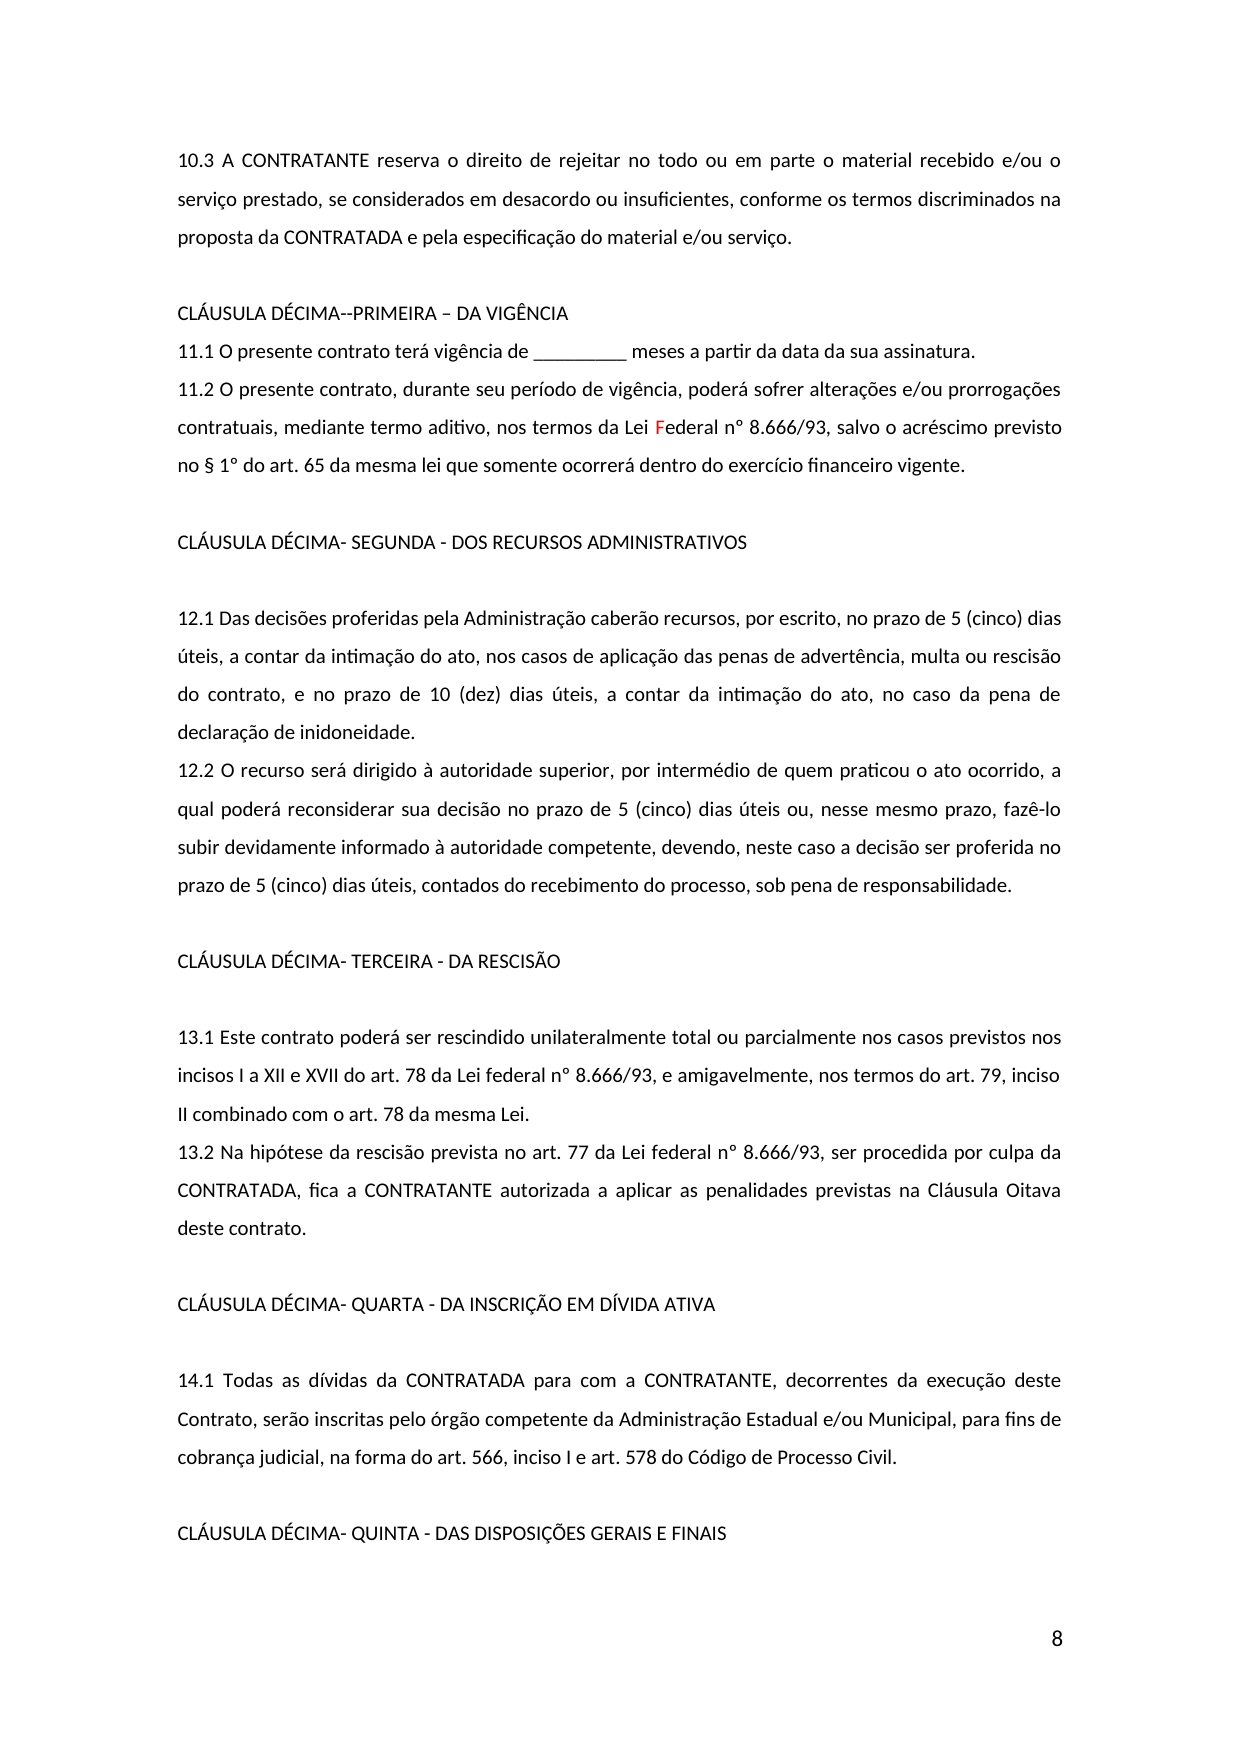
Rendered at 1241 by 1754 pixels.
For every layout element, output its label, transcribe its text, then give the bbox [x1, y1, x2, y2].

text CLÁUSULA DÉCIMA- QUARTA - DA INSCRIÇÃO EM DÍVIDA ATIVA [177, 1291, 1063, 1317]
text CLÁUSULA DÉCIMA- QUINTA - DAS DISPOSIÇÕES GERAIS E FINAIS [177, 1520, 1063, 1546]
text CLÁUSULA DÉCIMA- SEGUNDA - DOS RECURSOS ADMINISTRATIVOS [177, 529, 1063, 554]
text 11.1 O presente contrato terá vigência de _________ meses a partir da data da sua assinatura. [177, 338, 1063, 364]
text CONTRATANTE reserva o direito de rejeitar no todo ou em parte o material recebido e/ou o serviço prestado, se considerados em desacordo ou insuficientes, conforme os termos discriminados na proposta da CONTRATADA e pela especificação do material e/ou serviço. [177, 148, 1063, 249]
text 13.1 Este contrato poderá ser rescindido unilateralmente total ou parcialmente nos casos previstos nos incisos I a XII e XVII do art. 78 da Lei federal nº 8.666/93, e amigavelmente, nos termos do art. 79, inciso II combinado com o art. 78 da mesma Lei. [177, 1024, 1063, 1126]
text 11.2 O presente contrato, durante seu período de vigência, poderá sofrer alterações e/ou prorrogações contratuais, mediante termo aditivo, nos termos da Lei Federal nº 8.666/93, salvo o acréscimo previsto no § 1º do art. 65 da mesma lei que somente ocorrerá dentro do exercício financeiro vigente. [177, 376, 1063, 478]
text 12.1 Das decisões proferidas pela Administração caberão recursos, por escrito, no prazo de 5 (cinco) dias úteis, a contar da intimação do ato, nos casos de aplicação das penas de advertência, multa ou rescisão do contrato, e no prazo de 10 (dez) dias úteis, a contar da intimação do ato, no caso da pena de declaração de inidoneidade. [177, 605, 1063, 745]
text 13.2 Na hipótese da rescisão prevista no art. 77 da Lei federal nº 8.666/93, ser procedida por culpa da CONTRATADA, fica a CONTRATANTE autorizada a aplicar as penalidades previstas na Cláusula Oitava deste contrato. [177, 1139, 1063, 1241]
text CLÁUSULA DÉCIMA- TERCEIRA - DA RESCISÃO [177, 948, 1063, 974]
text 12.2 O recurso será dirigido à autoridade superior, por intermédio de quem praticou o ato ocorrido, a qual poderá reconsiderar sua decisão no prazo de 5 (cinco) dias úteis ou, nesse mesmo prazo, fazê-lo subir devidamente informado à autoridade competente, devendo, neste caso a decisão ser proferida no prazo de 5 (cinco) dias úteis, contados do recebimento do processo, sob pena de responsabilidade. [177, 758, 1063, 897]
text 14.1 Todas as dívidas da CONTRATADA para com a CONTRATANTE, decorrentes da execução deste Contrato, serão inscritas pelo órgão competente da Administração Estadual e/ou Municipal, para fins de cobrança judicial, na forma do art. 566, inciso I e art. 578 do Código de Processo Civil. [177, 1368, 1063, 1469]
text CLÁUSULA DÉCIMA--PRIMEIRA – DA VIGÊNCIA [177, 300, 1063, 326]
